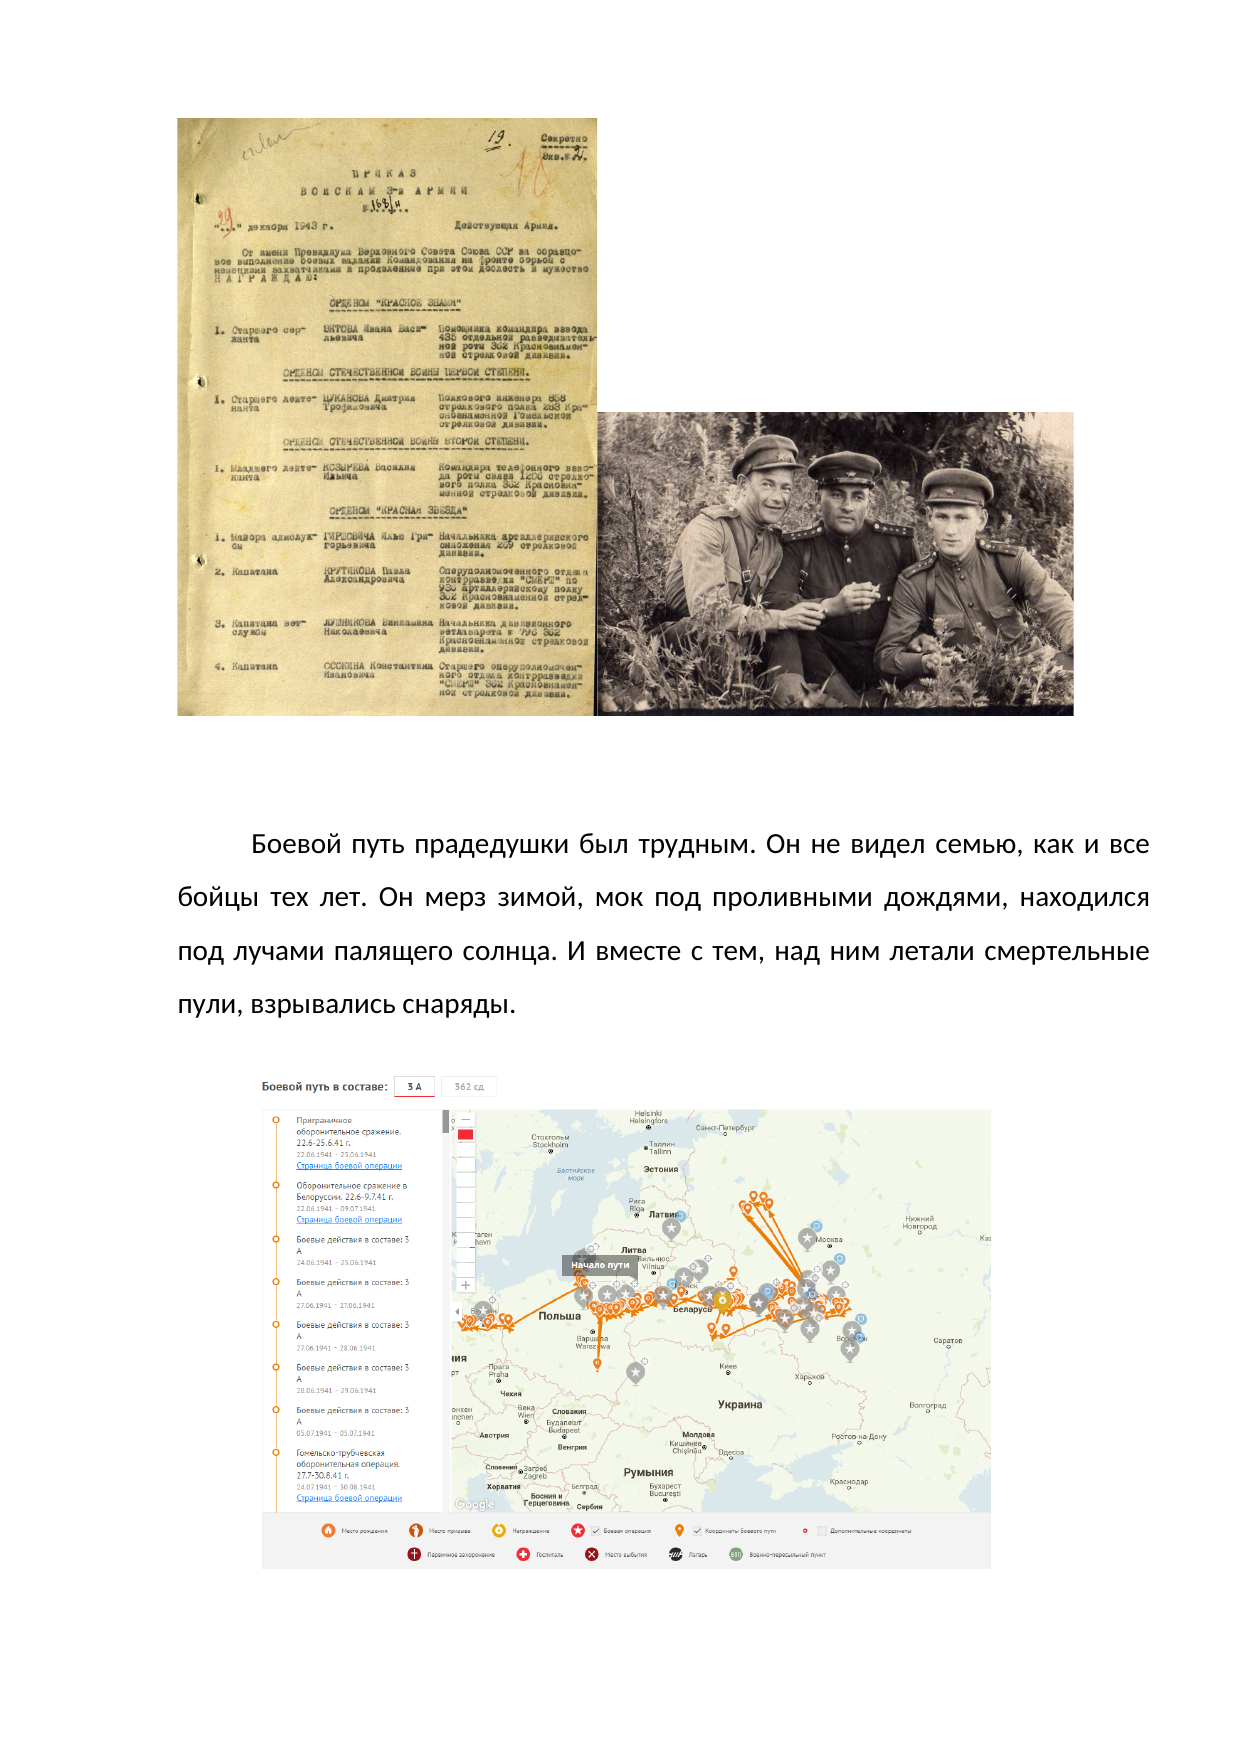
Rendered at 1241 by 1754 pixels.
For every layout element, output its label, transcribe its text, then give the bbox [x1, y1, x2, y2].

text Боевой путь прадедушки был трудным. Он не видел семью, как и все бойцы тех лет. Он мерз зимой, мок под проливными дождями, находился под лучами палящего солнца. И вместе с тем, над ним летали смертельные пули, взрывались снаряды. [177, 825, 1152, 1021]
picture [251, 1059, 1008, 1569]
picture [177, 118, 1074, 716]
